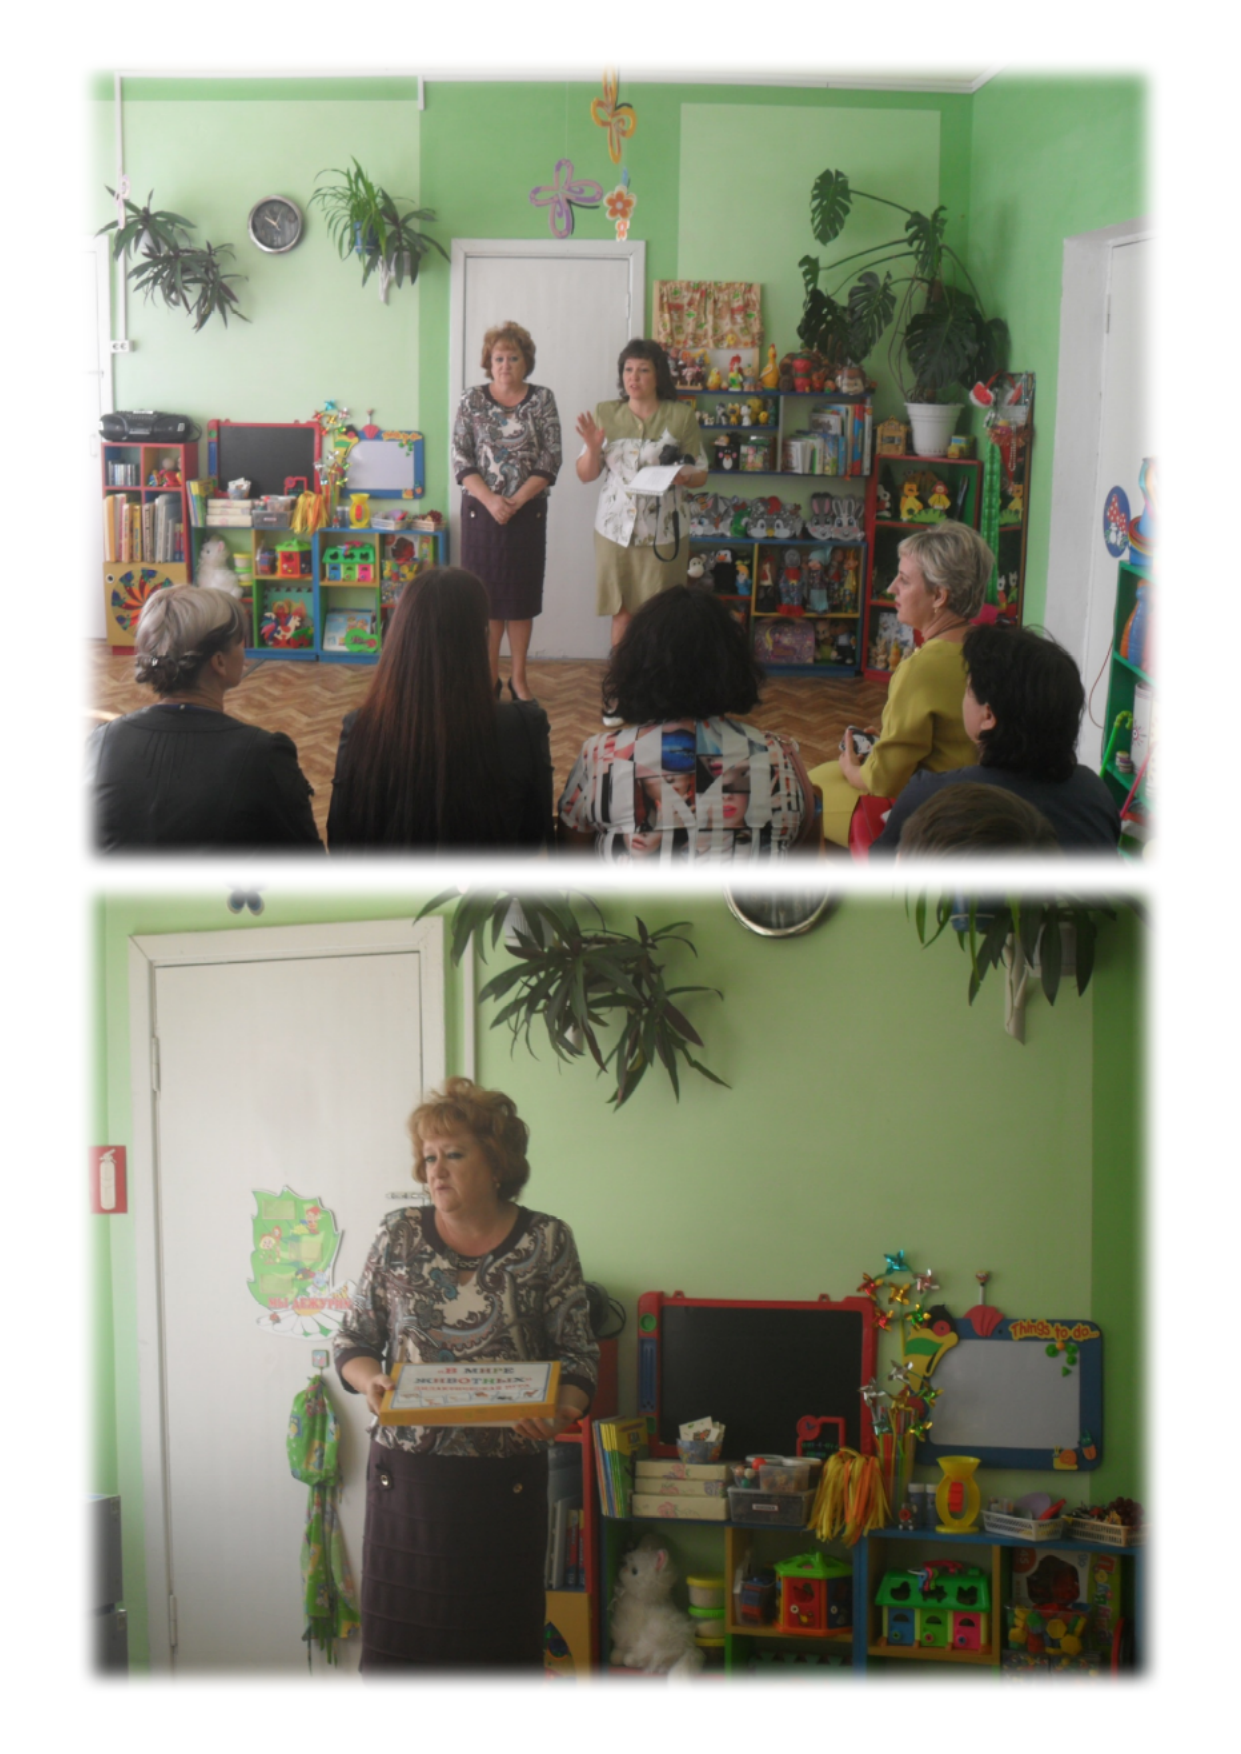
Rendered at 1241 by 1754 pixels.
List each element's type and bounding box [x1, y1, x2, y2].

picture [105, 906, 1135, 1665]
picture [105, 86, 1135, 845]
